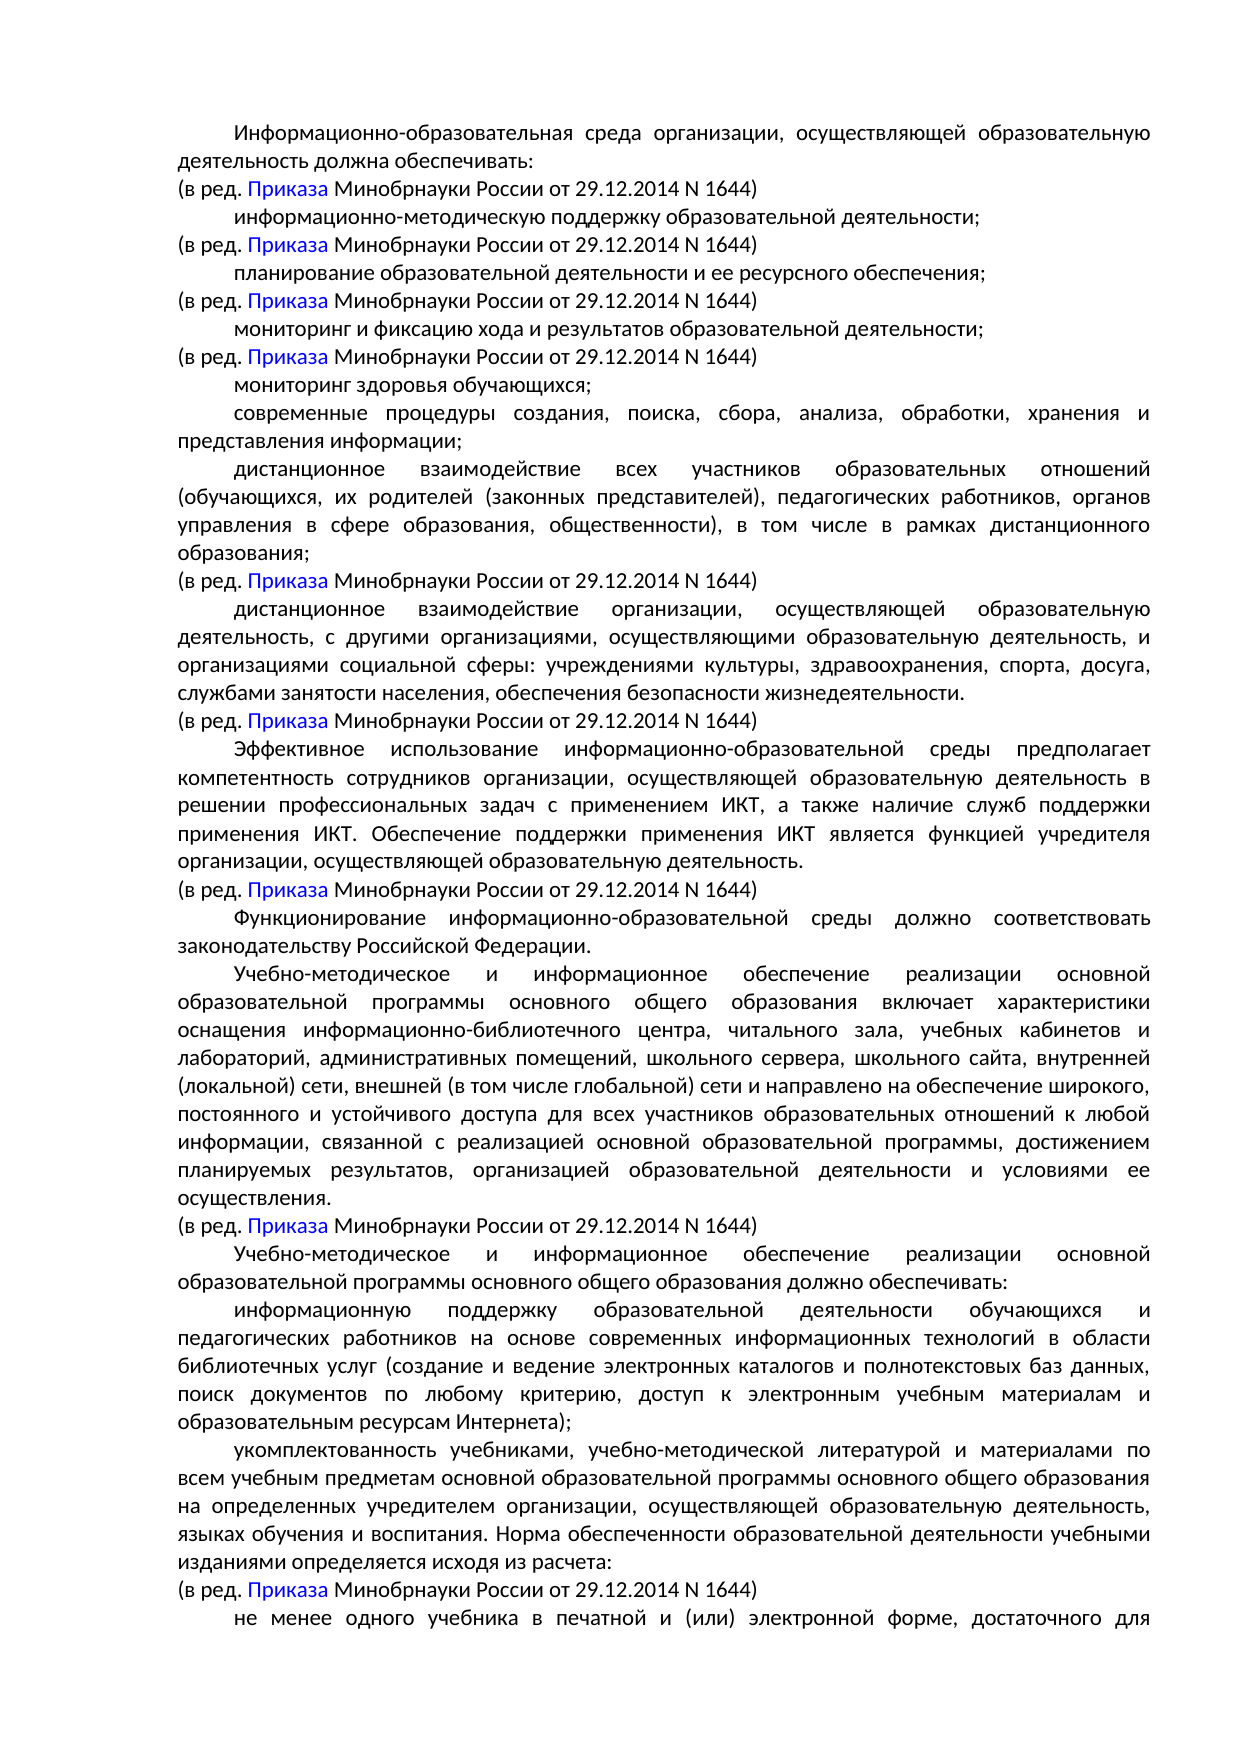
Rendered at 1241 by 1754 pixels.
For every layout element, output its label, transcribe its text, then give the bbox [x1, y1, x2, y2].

text (в ред. Приказа Минобрнауки России от 29.12.2014 N 1644) [177, 342, 1152, 370]
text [177, 174, 1152, 202]
text Функционирование информационно-образовательной среды должно соответствовать законодательству Российской Федерации. [177, 903, 1152, 959]
text информационную поддержку образовательной деятельности обучающихся и педагогических работников на основе современных информационных технологий в области библиотечных услуг (создание и ведение электронных каталогов и полнотекстовых баз данных, поиск документов по любому критерию, доступ к электронным учебным материалам и образовательным ресурсам Интернета); [177, 1295, 1152, 1435]
text (в ред. Приказа Минобрнауки России от 29.12.2014 N 1644) [177, 1575, 1152, 1603]
text мониторинг здоровья обучающихся; [177, 370, 1152, 398]
text (в ред. Приказа Минобрнауки России от 29.12.2014 N 1644) [177, 707, 1152, 734]
text информационно-методическую поддержку образовательной деятельности; [177, 202, 1152, 230]
text Информационно-образовательная среда организации, осуществляющей образовательную деятельность должна обеспечивать: [177, 118, 1152, 174]
text укомплектованность учебниками, учебно-методической литературой и материалами по всем учебным предметам основной образовательной программы основного общего образования на определенных учредителем организации, осуществляющей образовательную деятельность, языках обучения и воспитания. Норма обеспеченности образовательной деятельности учебными изданиями определяется исходя из расчета: [177, 1435, 1152, 1575]
text Учебно-методическое и информационное обеспечение реализации основной образовательной программы основного общего образования должно обеспечивать: [177, 1239, 1152, 1295]
text (в ред. Приказа Минобрнауки России от 29.12.2014 N 1644) [177, 286, 1152, 314]
text (в ред. Приказа Минобрнауки России от 29.12.2014 N 1644) [177, 230, 1152, 258]
text современные процедуры создания, поиска, сбора, анализа, обработки, хранения и представления информации; [177, 398, 1152, 454]
text (в ред. Приказа Минобрнауки России от 29.12.2014 N 1644) [177, 875, 1152, 903]
text дистанционное взаимодействие всех участников образовательных отношений (обучающихся, их родителей (законных представителей), педагогических работников, органов управления в сфере образования, общественности), в том числе в рамках дистанционного образования; [177, 454, 1152, 566]
text (в ред. Приказа Минобрнауки России от 29.12.2014 N 1644) [177, 566, 1152, 594]
text Учебно-методическое и информационное обеспечение реализации основной образовательной программы основного общего образования включает характеристики оснащения информационно-библиотечного центра, читального зала, учебных кабинетов и лабораторий, административных помещений, школьного сервера, школьного сайта, внутренней (локальной) сети, внешней (в том числе глобальной) сети и направлено на обеспечение широкого, постоянного и устойчивого доступа для всех участников образовательных отношений к любой информации, связанной с реализацией основной образовательной программы, достижением планируемых результатов, организацией образовательной деятельности и условиями ее осуществления. [177, 959, 1152, 1211]
text дистанционное взаимодействие организации, осуществляющей образовательную деятельность, с другими организациями, осуществляющими образовательную деятельность, и организациями социальной сферы: учреждениями культуры, здравоохранения, спорта, досуга, службами занятости населения, обеспечения безопасности жизнедеятельности. [177, 594, 1152, 707]
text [177, 1603, 1152, 1631]
text планирование образовательной деятельности и ее ресурсного обеспечения; [177, 258, 1152, 286]
text мониторинг и фиксацию хода и результатов образовательной деятельности; [177, 314, 1152, 342]
text (в ред. Приказа Минобрнауки России от 29.12.2014 N 1644) [177, 1211, 1152, 1239]
text Эффективное использование информационно-образовательной среды предполагает компетентность сотрудников организации, осуществляющей образовательную деятельность в решении профессиональных задач с применением ИКТ, а также наличие служб поддержки применения ИКТ. Обеспечение поддержки применения ИКТ является функцией учредителя организации, осуществляющей образовательную деятельность. [177, 734, 1152, 875]
